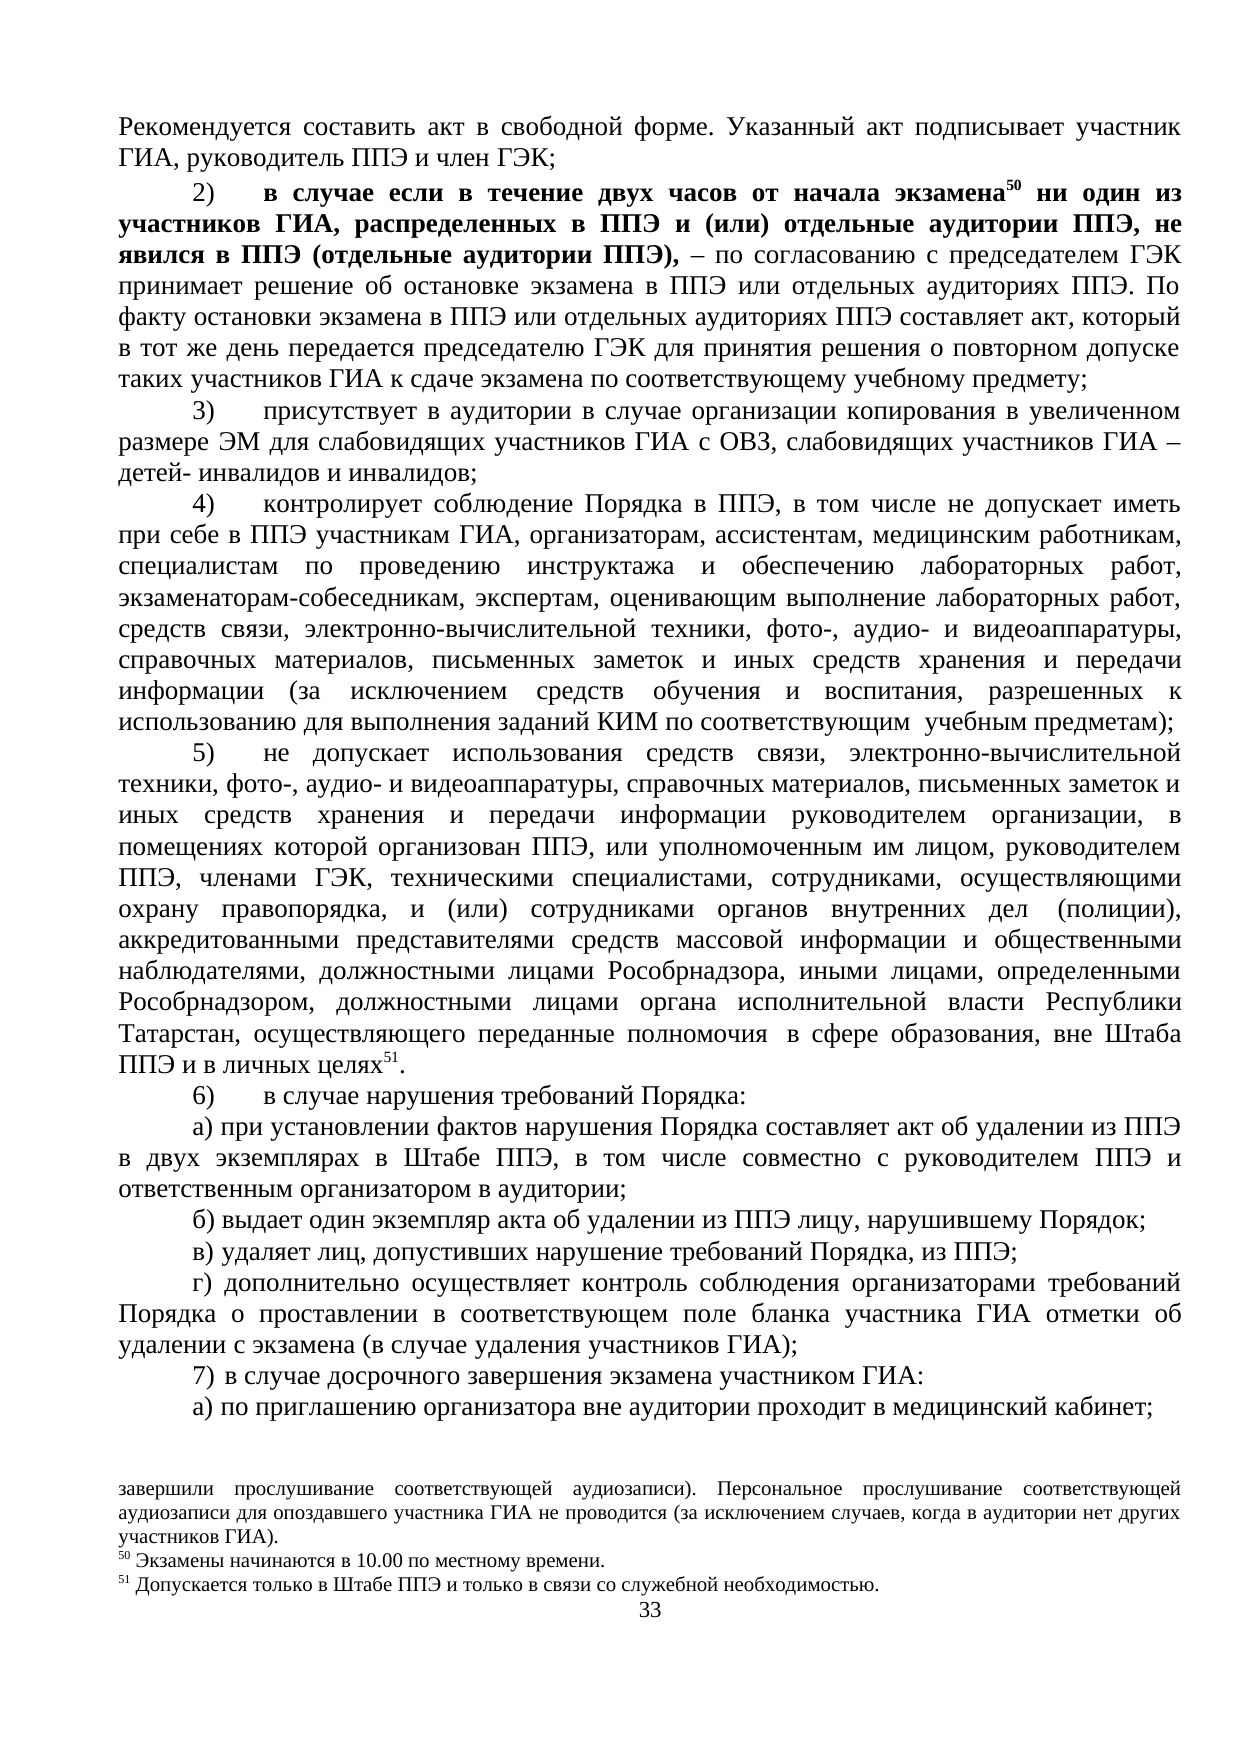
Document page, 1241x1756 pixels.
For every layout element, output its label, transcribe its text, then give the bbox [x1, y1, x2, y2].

list присутствует в аудитории в случае организации копирования в увеличенном размере ЭМ для слабовидящих участников ГИА с ОВЗ, слабовидящих участников ГИА – детей- инвалидов и инвалидов; [118, 394, 1182, 487]
list в случае нарушения требований Порядка: [118, 1079, 1182, 1110]
text б) выдает один экземпляр акта об удалении из ППЭ лицу, нарушившему Порядок; [118, 1203, 1182, 1235]
list В случае если участник ГИА опоздал на экзамен – допускает участника ГИА в ППЭ к сдаче экзамена, при этом указывает участнику ГИА на то, что время окончания экзамена, зафиксированное на доске (информационном стенде) организаторами, не продлевается, инструктаж, проводимый организаторами, не проводится (за исключением, когда в аудитории нет других участников ГИА). Рекомендуется составить акт в свободной форме. Указанный акт подписывает участник ГИА, руководитель ППЭ и член ГЭК; [118, 110, 1182, 173]
list контролирует соблюдение Порядка в ППЭ, в том числе не допускает иметь при себе в ППЭ участникам ГИА, организаторам, ассистентам, медицинским работникам, специалистам по проведению инструктажа и обеспечению лабораторных работ, экзаменаторам-собеседникам, экспертам, оценивающим выполнение лабораторных работ, средств связи, электронно-вычислительной техники, фото-, аудио- и видеоаппаратуры, справочных материалов, письменных заметок и иных средств хранения и передачи информации (за исключением средств обучения и воспитания, разрешенных к использованию для выполнения заданий КИМ по соответствующим учебным предметам); [118, 487, 1182, 736]
list не допускает использования средств связи, электронно-вычислительной техники, фото-, аудио- и видеоаппаратуры, справочных материалов, письменных заметок и иных средств хранения и передачи информации руководителем организации, в помещениях которой организован ППЭ, или уполномоченным им лицом, руководителем ППЭ, членами ГЭК, техническими специалистами, сотрудниками, осуществляющими охрану правопорядка, и (или) сотрудниками органов внутренних дел (полиции), аккредитованными представителями средств массовой информации и общественными наблюдателями, должностными лицами Рособрнадзора, иными лицами, определенными Рособрнадзором, должностными лицами органа исполнительной власти Республики Татарстан, осуществляющего переданные полномочия в сфере образования, вне Штаба ППЭ и в личных целях. [118, 736, 1182, 1079]
text а) по приглашению организатора вне аудитории проходит в медицинский кабинет; [118, 1390, 1182, 1422]
list в случае если в течение двух часов от начала экзамена ни один из участников ГИА, распределенных в ППЭ и (или) отдельные аудитории ППЭ, не явился в ППЭ (отдельные аудитории ППЭ), – по согласованию с председателем ГЭК принимает решение об остановке экзамена в ППЭ или отдельных аудиториях ППЭ. По факту остановки экзамена в ППЭ или отдельных аудиториях ППЭ составляет акт, который в тот же день передается председателю ГЭК для принятия решения о повторном допуске таких участников ГИА к сдаче экзамена по соответствующему учебному предмету; [118, 176, 1182, 394]
text в) удаляет лиц, допустивших нарушение требований Порядка, из ППЭ; [118, 1235, 1182, 1266]
list в случае досрочного завершения экзамена участником ГИА: [118, 1359, 1182, 1390]
text г) дополнительно осуществляет контроль соблюдения организаторами требований Порядка о проставлении в соответствующем поле бланка участника ГИА отметки об удалении с экзамена (в случае удаления участников ГИА); [118, 1266, 1182, 1359]
text а) при установлении фактов нарушения Порядка составляет акт об удалении из ППЭ в двух экземплярах в Штабе ППЭ, в том числе совместно с руководителем ППЭ и ответственным организатором в аудитории; [118, 1110, 1182, 1203]
